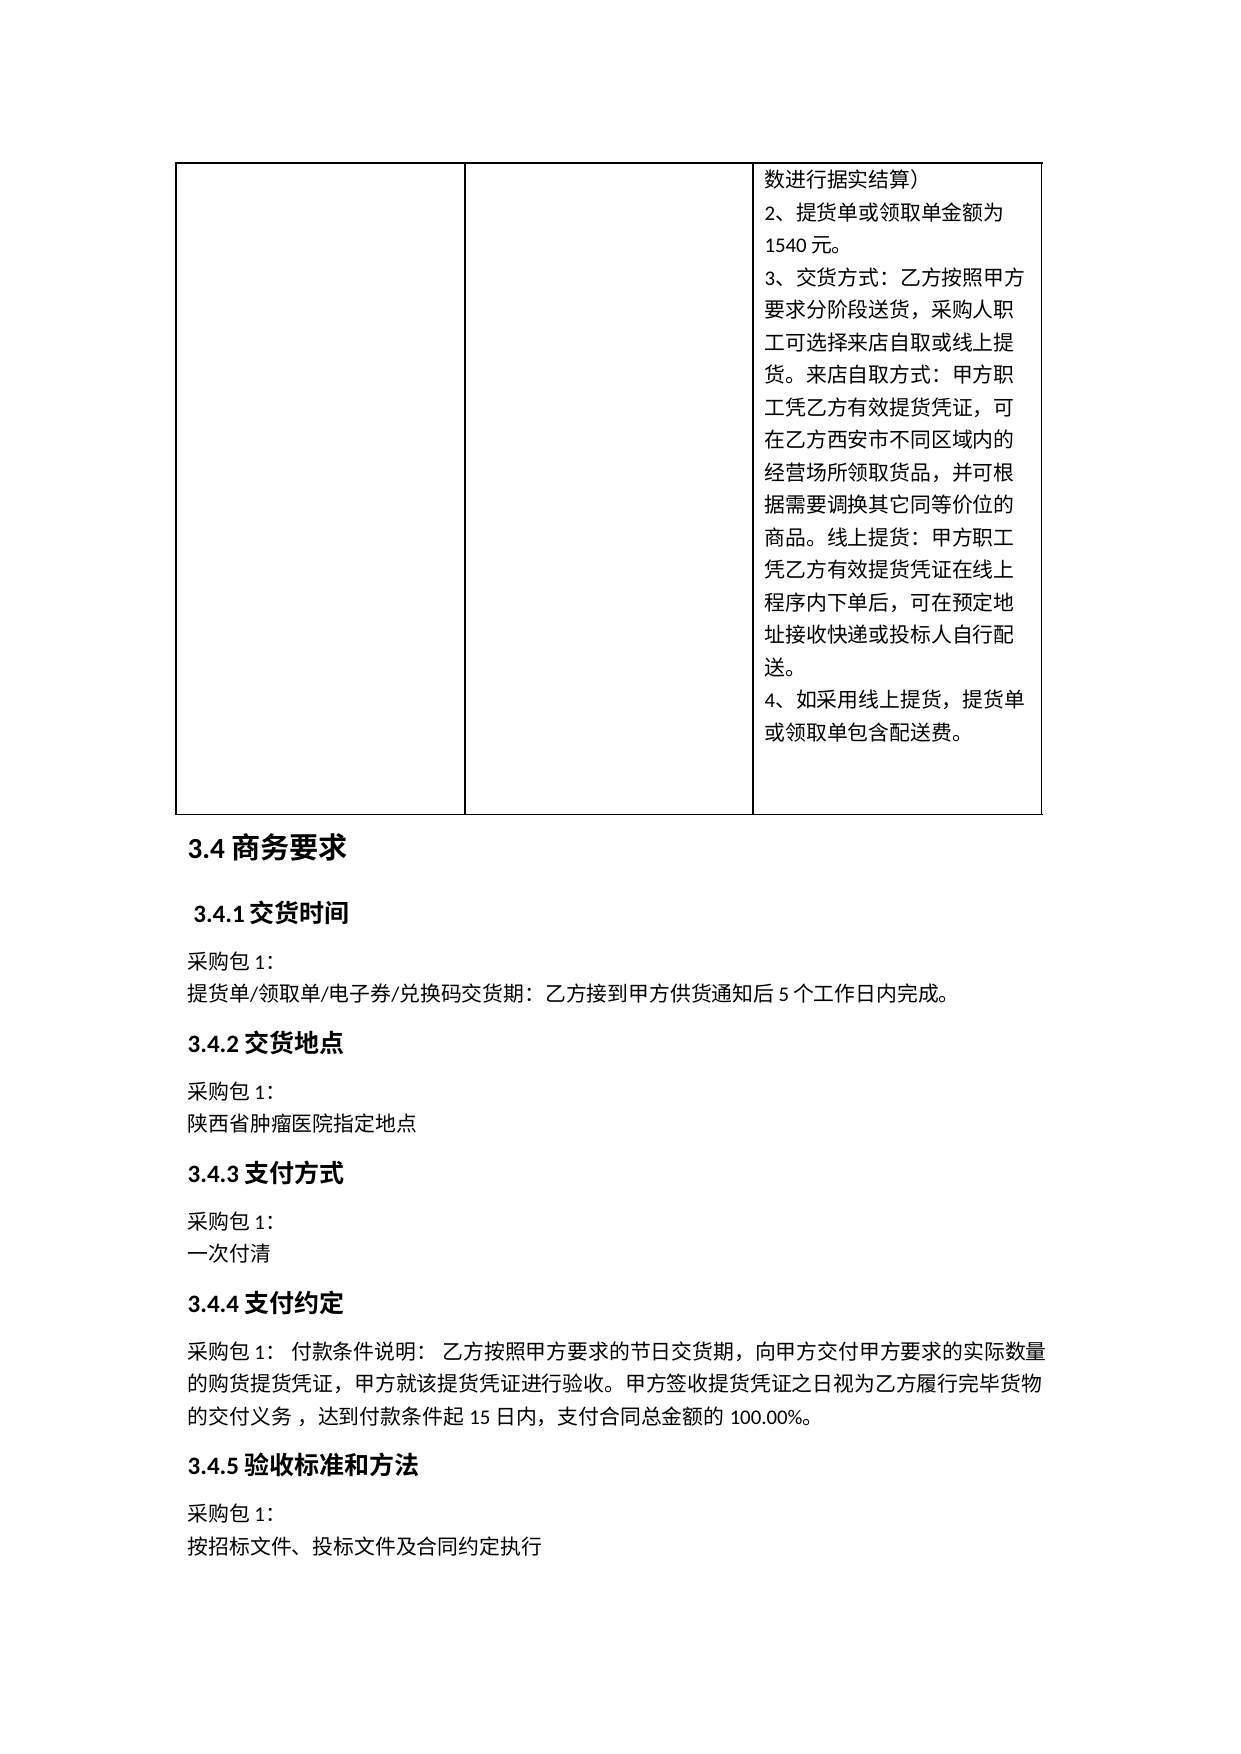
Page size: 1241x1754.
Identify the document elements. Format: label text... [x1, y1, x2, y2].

table_cell 1 [466, 164, 752, 813]
text 采购包1： [187, 1205, 1053, 1238]
text 3.4.5验收标准和方法 [187, 1433, 1053, 1498]
text 一次付清 [187, 1238, 1053, 1270]
text 采购包1： [187, 1498, 1053, 1530]
text 3.4商务要求 [187, 815, 1053, 880]
text 3.4.1交货时间 [187, 880, 1053, 945]
text 3.4.4支付约定 [187, 1270, 1053, 1335]
table_cell [177, 164, 464, 813]
text 采购包1： 付款条件说明： 乙方按照甲方要求的节日交货期，向甲方交付甲方要求的实际数量的购货提货凭证，甲方就该提货凭证进行验收。甲方签收提货凭证之日视为乙方履行完毕货物的交付义务 ，达到付款条件起 15 日内，支付合同总金额的 100.00%。 [187, 1335, 1053, 1433]
text 按招标文件、投标文件及合同约定执行 [187, 1530, 1053, 1563]
text 3.4.3支付方式 [187, 1140, 1053, 1205]
text 陕西省肿瘤医院指定地点 [187, 1108, 1053, 1140]
text 3.4.2交货地点 [187, 1010, 1053, 1075]
text 提货单/领取单/电子券/兑换码交货期：乙方接到甲方供货通知后5个工作日内完成。 [187, 978, 1053, 1010]
text 采购包1： [187, 945, 1053, 978]
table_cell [754, 164, 1041, 813]
text 采购包1： [187, 1075, 1053, 1108]
